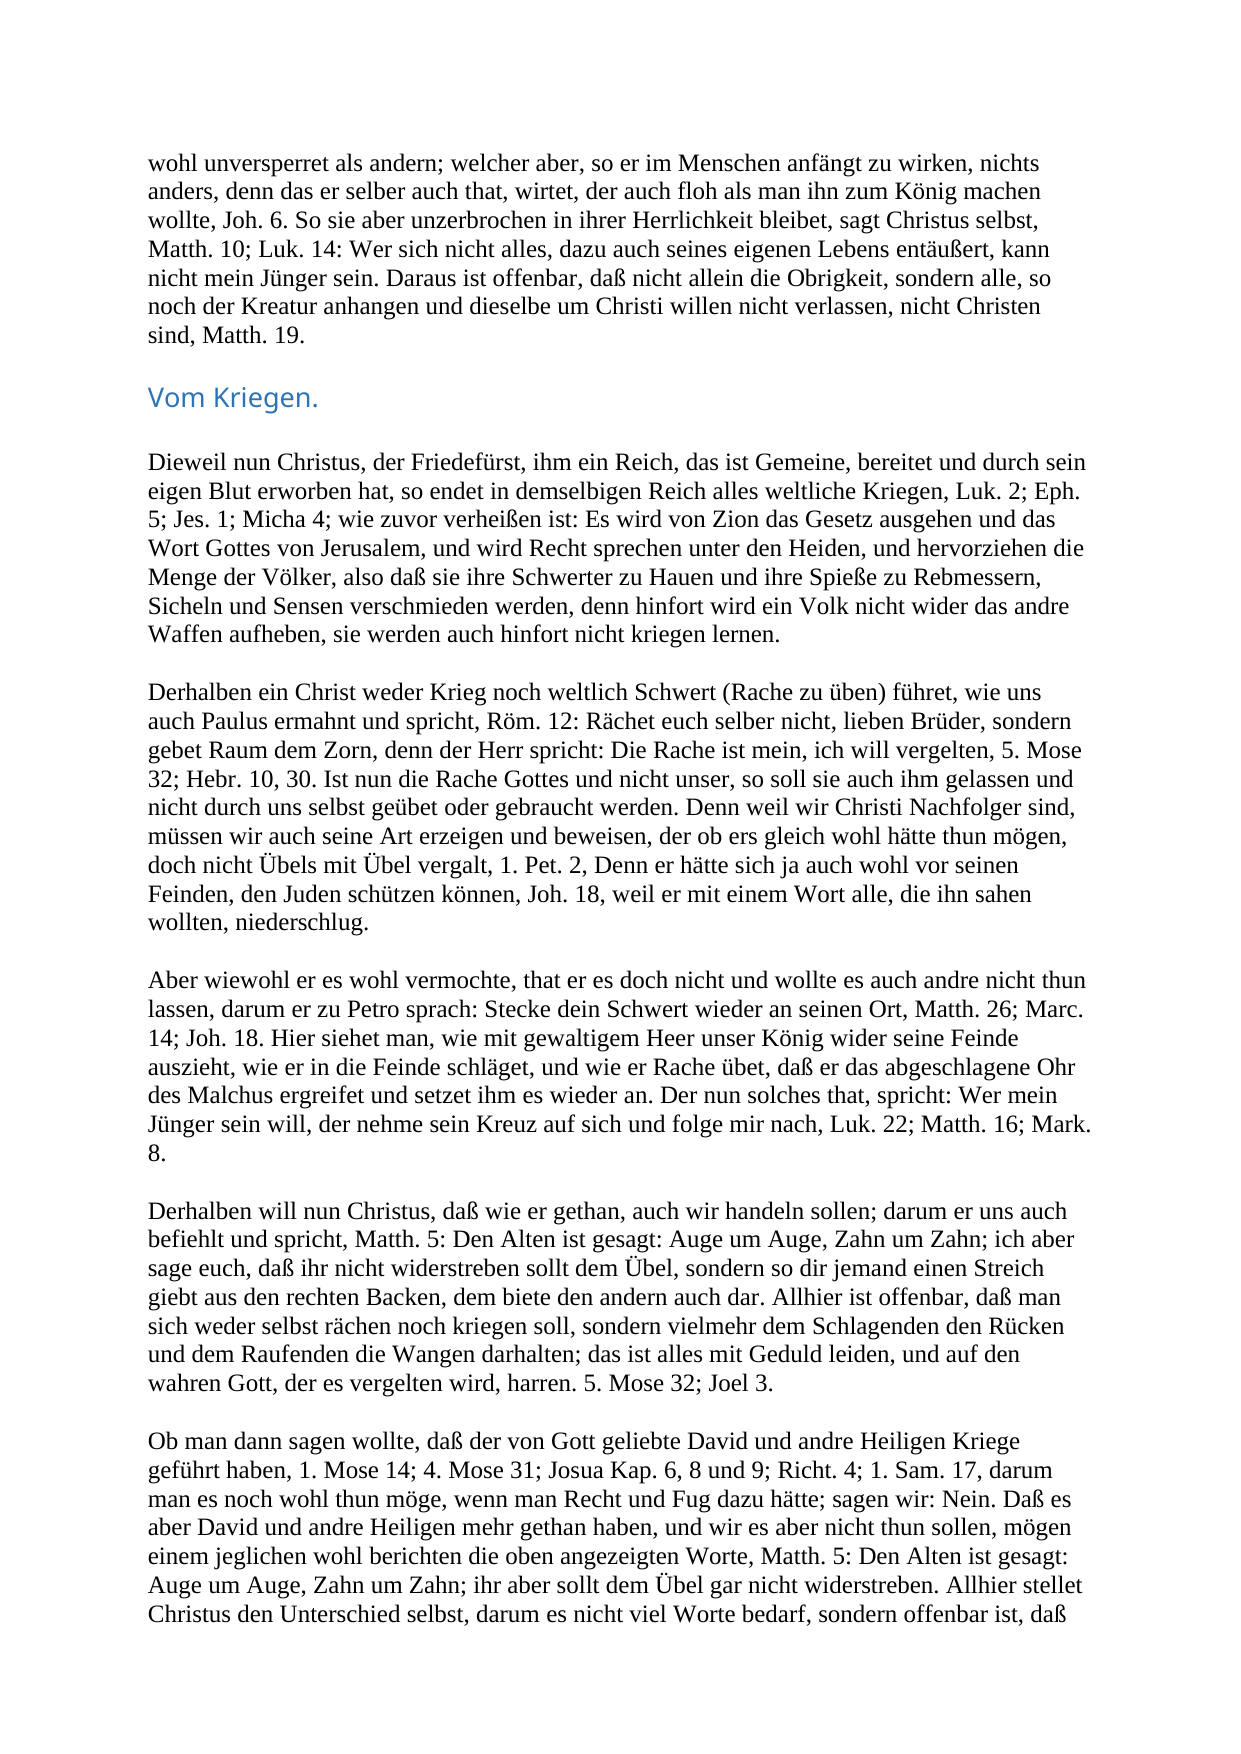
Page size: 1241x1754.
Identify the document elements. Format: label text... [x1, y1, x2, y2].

text Aber wiewohl er es wohl vermochte, that er es doch nicht und wollte es auch andre nicht thun lassen, darum er zu Petro sprach: Stecke dein Schwert wieder an seinen Ort, Matth. 26; Marc. 14; Joh. 18. Hier siehet man, wie mit gewaltigem Heer unser König wider seine Feinde auszieht, wie er in die Feinde schläget, und wie er Rache übet, daß er das abgeschlagene Ohr des Malchus ergreifet und setzet ihm es wieder an. Der nun solches that, spricht: Wer mein Jünger sein will, der nehme sein Kreuz auf sich und folge mir nach, Luk. 22; Matth. 16; Mark. 8. [148, 965, 1093, 1167]
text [148, 1426, 1093, 1627]
text Dieweil nun Christus, der Friedefürst, ihm ein Reich, das ist Gemeine, bereitet und durch sein eigen Blut erworben hat, so endet in demselbigen Reich alles weltliche Kriegen, Luk. 2; Eph. 5; Jes. 1; Micha 4; wie zuvor verheißen ist: Es wird von Zion das Gesetz ausgehen und das Wort Gottes von Jerusalem, und wird Recht sprechen unter den Heiden, und hervorziehen die Menge der Völker, also daß sie ihre Schwerter zu Hauen und ihre Spieße zu Rebmessern, Sicheln und Sensen verschmieden werden, denn hinfort wird ein Volk nicht wider das andre Waffen aufheben, sie werden auch hinfort nicht kriegen lernen. [148, 447, 1093, 648]
subtitle Vom Kriegen. [148, 378, 1093, 415]
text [148, 148, 1093, 349]
text Derhalben will nun Christus, daß wie er gethan, auch wir handeln sollen; darum er uns auch befiehlt und spricht, Matth. 5: Den Alten ist gesagt: Auge um Auge, Zahn um Zahn; ich aber sage euch, daß ihr nicht widerstreben sollt dem Übel, sondern so dir jemand einen Streich giebt aus den rechten Backen, dem biete den andern auch dar. Allhier ist offenbar, daß man sich weder selbst rächen noch kriegen soll, sondern vielmehr dem Schlagenden den Rücken und dem Raufenden die Wangen darhalten; das ist alles mit Geduld leiden, und auf den wahren Gott, der es vergelten wird, harren. 5. Mose 32; Joel 3. [148, 1196, 1093, 1397]
text Derhalben ein Christ weder Krieg noch weltlich Schwert (Rache zu üben) führet, wie uns auch Paulus ermahnt und spricht, Röm. 12: Rächet euch selber nicht, lieben Brüder, sondern gebet Raum dem Zorn, denn der Herr spricht: Die Rache ist mein, ich will vergelten, 5. Mose 32; Hebr. 10, 30. Ist nun die Rache Gottes und nicht unser, so soll sie auch ihm gelassen und nicht durch uns selbst geübet oder gebraucht werden. Denn weil wir Christi Nachfolger sind, müssen wir auch seine Art erzeigen und beweisen, der ob ers gleich wohl hätte thun mögen, doch nicht Übels mit Übel vergalt, 1. Pet. 2, Denn er hätte sich ja auch wohl vor seinen Feinden, den Juden schützen können, Joh. 18, weil er mit einem Wort alle, die ihn sahen wollten, niederschlug. [148, 677, 1093, 936]
